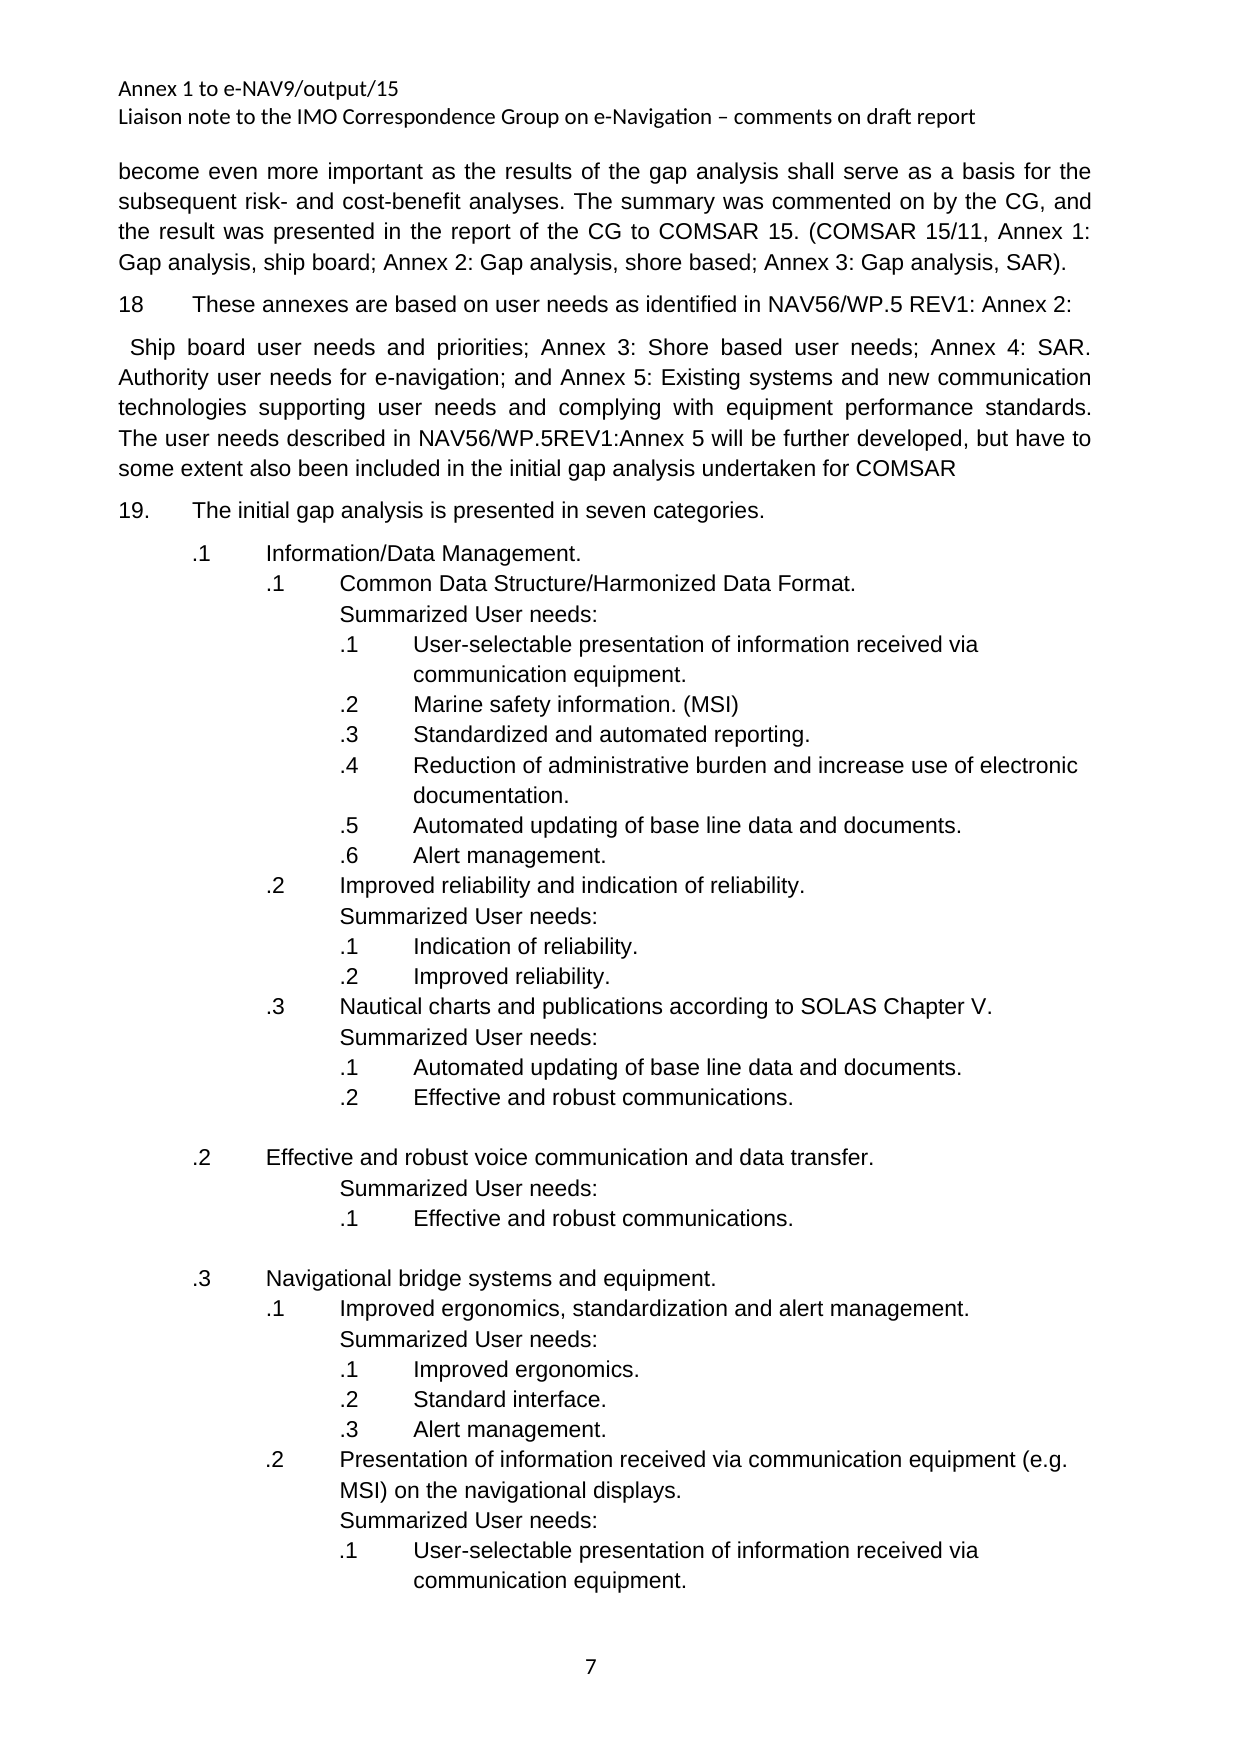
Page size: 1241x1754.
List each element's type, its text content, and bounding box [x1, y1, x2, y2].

text .1 Improved ergonomics. [118, 1356, 1093, 1382]
text Summarized User needs: [118, 903, 1093, 929]
text Summarized User needs: [118, 1326, 1093, 1352]
text .1 User-selectable presentation of information received via communication equipment. [339, 631, 1093, 687]
text .1 Effective and robust communications. [118, 1205, 1093, 1231]
text .2 Marine safety information. (MSI) [266, 691, 1093, 717]
text .1 Common Data Structure/Harmonized Data Format. [192, 570, 1093, 597]
text 19. The initial gap analysis is presented in seven categories. [118, 497, 1093, 524]
text .2 Improved reliability. [118, 963, 1093, 989]
text Ship board user needs and priorities; Annex 3: Shore based user needs; Annex 4: SAR. Authority user needs for e-navigation; and Annex 5: Existing systems and new communication technologies supporting user needs and complying with equipment performance standards. The user needs described in NAV56/WP.5REV1:Annex 5 will be further developed, but have to some extent also been included in the initial gap analysis undertaken for COMSAR [118, 334, 1093, 481]
text Summarized User needs: [192, 601, 1093, 627]
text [118, 158, 1093, 275]
text .3 Navigational bridge systems and equipment. [118, 1265, 1093, 1291]
text .1 Indication of reliability. [118, 933, 1093, 959]
text .6 Alert management. [339, 842, 1093, 868]
text .2 Effective and robust communications. [118, 1084, 1093, 1110]
text .2 Standard interface. [118, 1386, 1093, 1412]
text Summarized User needs: [118, 1023, 1093, 1050]
text .5 Automated updating of base line data and documents. [339, 812, 1093, 838]
text .1 Improved ergonomics, standardization and alert management. [118, 1295, 1093, 1322]
text .3 Standardized and automated reporting. [266, 721, 1093, 748]
text .1 Automated updating of base line data and documents. [118, 1054, 1093, 1080]
text Summarized User needs: [265, 1507, 1093, 1533]
text 18 These annexes are based on user needs as identified in NAV56/WP.5 REV1: Annex 2: [118, 291, 1093, 317]
text .2 Improved reliability and indication of reliability. [118, 872, 1093, 899]
text .1 User-selectable presentation of information received via communication equipment. [339, 1537, 1093, 1593]
text .4 Reduction of administrative burden and increase use of electronic documentation. [339, 752, 1093, 808]
text .1 Information/Data Management. [192, 540, 1093, 566]
text .2 Presentation of information received via communication equipment (e.g. MSI) on the navigational displays. [265, 1446, 1093, 1503]
text .3 Nautical charts and publications according to SOLAS Chapter V. [118, 993, 1093, 1019]
text .3 Alert management. [118, 1416, 1093, 1442]
text .2 Effective and robust voice communication and data transfer. [118, 1144, 1093, 1171]
text Summarized User needs: [118, 1174, 1093, 1201]
